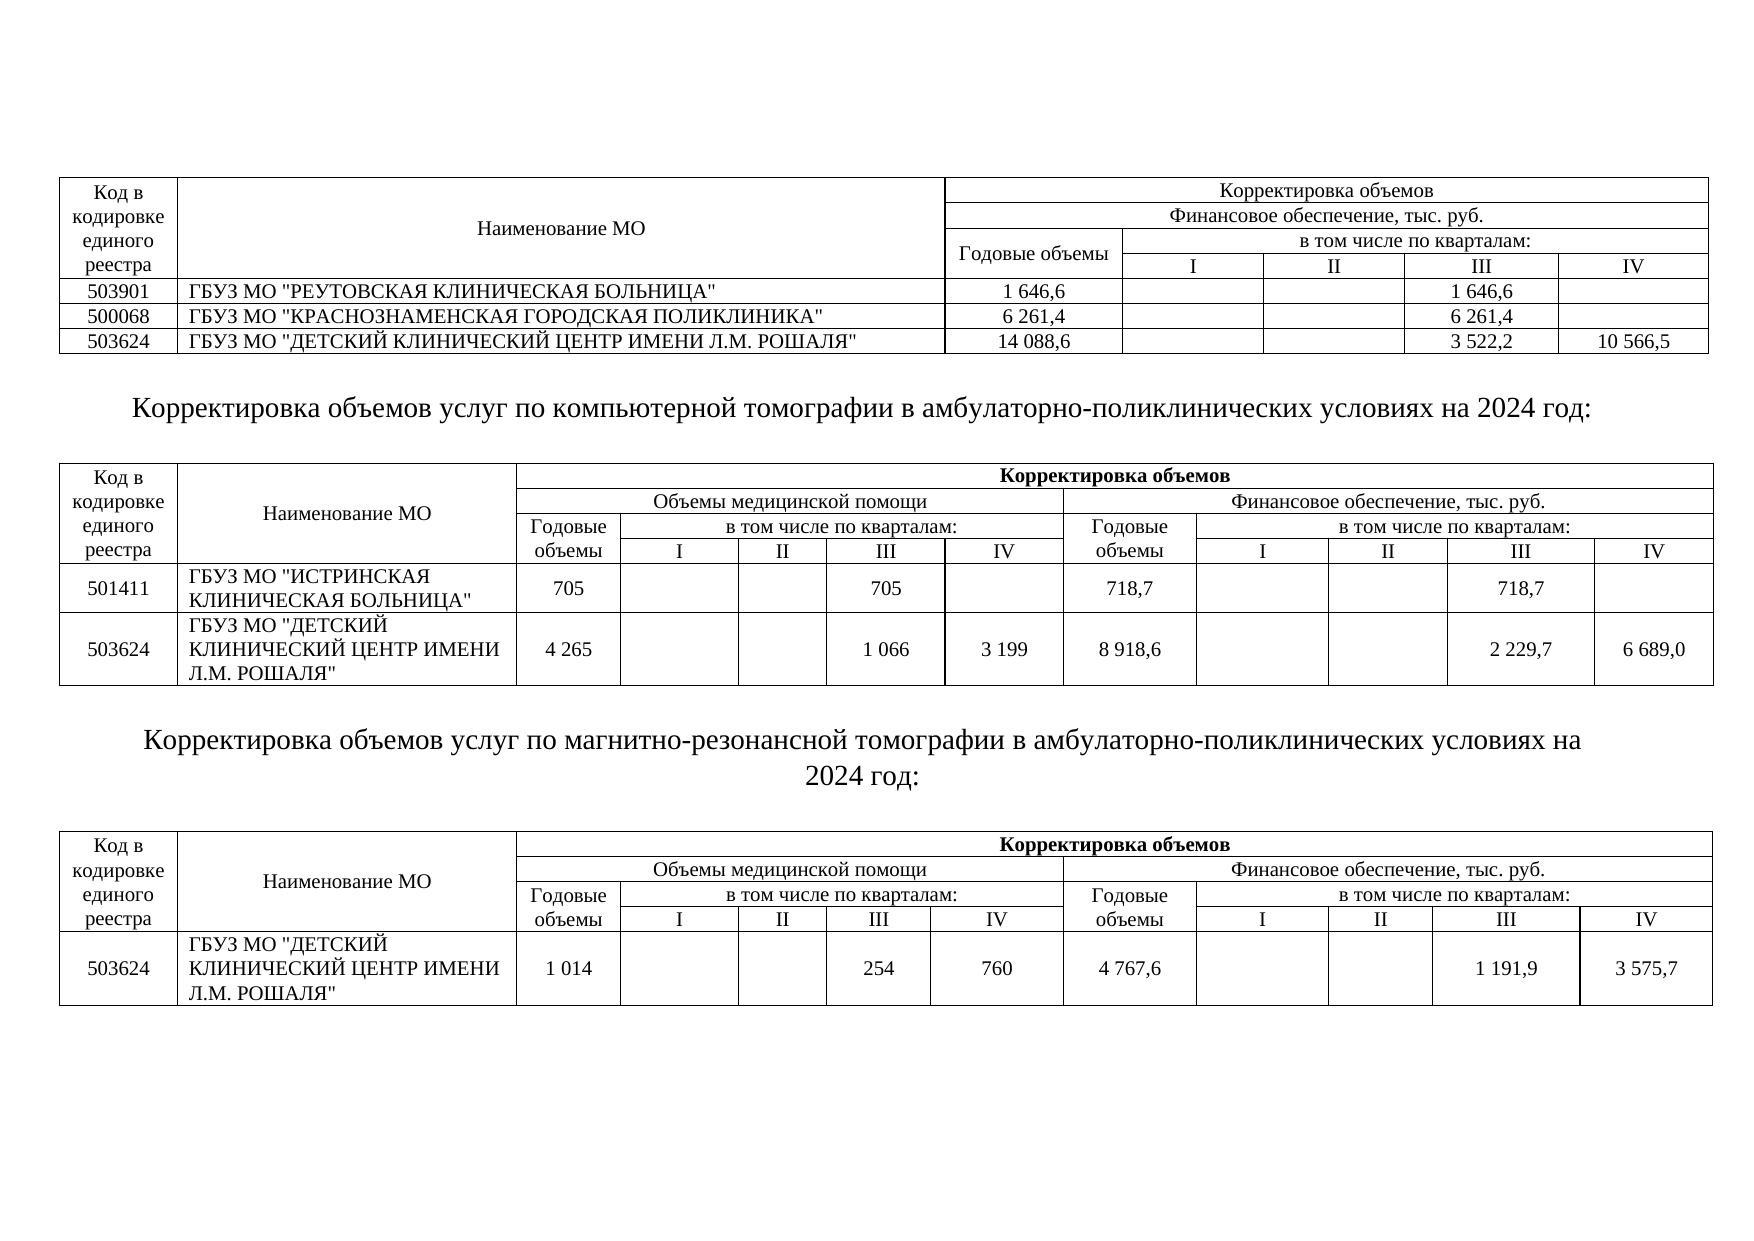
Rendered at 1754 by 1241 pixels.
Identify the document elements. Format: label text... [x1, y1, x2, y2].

table_header Код в кодировке единого реестра [60, 178, 177, 278]
table_cell 6 689,0 [1595, 613, 1713, 685]
table_cell 705 [827, 564, 944, 612]
table_cell 1 646,6 [946, 279, 1122, 303]
table_cell 4 265 [517, 613, 620, 685]
table_header Код в кодировке единого реестра [60, 832, 177, 931]
table_cell III [1448, 539, 1594, 563]
table_cell 503901 [60, 279, 177, 303]
table_cell Годовые объемы [1064, 514, 1196, 563]
table_cell ГБУЗ МО "ДЕТСКИЙ КЛИНИЧЕСКИЙ ЦЕНТР ИМЕНИ Л.М. РОШАЛЯ" [178, 613, 516, 685]
table_cell в том числе по кварталам: [621, 514, 1063, 538]
table_cell 3 575,7 [1581, 932, 1712, 1004]
table_cell 6 261,4 [946, 304, 1122, 328]
table_cell [1123, 329, 1263, 353]
table_cell IV [1581, 907, 1712, 931]
table_cell Финансовое обеспечение, тыс. руб. [1064, 857, 1712, 881]
table_cell [1197, 564, 1328, 612]
table_cell 254 [827, 932, 930, 1004]
table_header Корректировка объемов [517, 464, 1713, 487]
table_cell 705 [517, 564, 620, 612]
table_cell [739, 932, 826, 1004]
table_cell [1329, 613, 1447, 685]
table_header Наименование МО [178, 464, 516, 563]
table_cell [1197, 613, 1328, 685]
table_cell 503624 [60, 329, 177, 353]
table_cell [946, 564, 1063, 612]
table_cell 6 261,4 [1405, 304, 1558, 328]
table_cell II [1264, 254, 1404, 278]
table_cell [1264, 279, 1404, 303]
table_header Код в кодировке единого реестра [60, 464, 177, 563]
table_cell [1595, 564, 1713, 612]
table_cell 10 566,5 [1559, 329, 1708, 353]
table_cell 718,7 [1448, 564, 1594, 612]
table_cell в том числе по кварталам: [1197, 882, 1712, 906]
table_cell Объемы медицинской помощи [517, 857, 1063, 881]
table_cell I [1197, 539, 1328, 563]
table_cell 1 646,6 [1405, 279, 1558, 303]
table_cell Объемы медицинской помощи [517, 489, 1063, 513]
table_cell 14 088,6 [946, 329, 1122, 353]
table_cell [1559, 279, 1708, 303]
table_cell IV [1559, 254, 1708, 278]
table_cell [621, 932, 738, 1004]
table_cell IV [946, 539, 1063, 563]
table_cell [621, 613, 738, 685]
table_cell Годовые объемы [1064, 882, 1196, 931]
table_cell [1264, 329, 1404, 353]
table_header Корректировка объемов [946, 178, 1708, 202]
table_header Наименование МО [178, 178, 944, 278]
table_header Корректировка объемов [517, 832, 1712, 856]
table_cell [1197, 932, 1328, 1004]
table_cell [621, 564, 738, 612]
table_cell I [1123, 254, 1263, 278]
table_cell [1123, 279, 1263, 303]
table_cell III [827, 539, 944, 563]
table_cell в том числе по кварталам: [1123, 229, 1708, 252]
table_cell [739, 564, 826, 612]
table_cell IV [1595, 539, 1713, 563]
table_cell 501411 [60, 564, 177, 612]
table_cell I [1197, 907, 1328, 931]
table_cell ГБУЗ МО "ДЕТСКИЙ КЛИНИЧЕСКИЙ ЦЕНТР ИМЕНИ Л.М. РОШАЛЯ" [178, 329, 944, 353]
table_cell в том числе по кварталам: [1197, 514, 1713, 538]
table_cell 8 918,6 [1064, 613, 1196, 685]
table_cell ГБУЗ МО "РЕУТОВСКАЯ КЛИНИЧЕСКАЯ БОЛЬНИЦА" [178, 279, 944, 303]
table_cell II [1329, 539, 1447, 563]
text Корректировка объемов услуг по компьютерной томографии в амбулаторно-поликлинических условиях на 2024 год: [89, 390, 1636, 424]
table_cell [1123, 304, 1263, 328]
table_cell I [621, 539, 738, 563]
table_cell III [827, 907, 930, 931]
table_cell [1559, 304, 1708, 328]
table_cell II [739, 907, 826, 931]
table_cell [1329, 932, 1432, 1004]
table_cell Годовые объемы [946, 229, 1122, 278]
table_cell 503624 [60, 613, 177, 685]
table_cell ГБУЗ МО "ДЕТСКИЙ КЛИНИЧЕСКИЙ ЦЕНТР ИМЕНИ Л.М. РОШАЛЯ" [178, 932, 516, 1004]
table_cell IV [931, 907, 1063, 931]
table_cell 503624 [60, 932, 177, 1004]
table_cell 4 767,6 [1064, 932, 1196, 1004]
table_cell [739, 613, 826, 685]
table_cell 2 229,7 [1448, 613, 1594, 685]
table_cell 1 014 [517, 932, 620, 1004]
table_cell Годовые объемы [517, 882, 620, 931]
table_cell III [1433, 907, 1579, 931]
table_cell 718,7 [1064, 564, 1196, 612]
table_cell [1264, 304, 1404, 328]
table_cell 1 066 [827, 613, 944, 685]
table_cell III [1405, 254, 1558, 278]
table_cell II [1329, 907, 1432, 931]
text Корректировка объемов услуг по магнитно-резонансной томографии в амбулаторно-поликлинических условиях на 2024 год: [89, 722, 1636, 792]
table_cell II [739, 539, 826, 563]
table_cell I [621, 907, 738, 931]
table_cell ГБУЗ МО "КРАСНОЗНАМЕНСКАЯ ГОРОДСКАЯ ПОЛИКЛИНИКА" [178, 304, 944, 328]
table_cell в том числе по кварталам: [621, 882, 1063, 906]
table_cell ГБУЗ МО "ИСТРИНСКАЯ КЛИНИЧЕСКАЯ БОЛЬНИЦА" [178, 564, 516, 612]
table_cell Финансовое обеспечение, тыс. руб. [946, 203, 1708, 227]
table_cell 3 199 [946, 613, 1063, 685]
table_cell Финансовое обеспечение, тыс. руб. [1064, 489, 1713, 513]
table_cell 3 522,2 [1405, 329, 1558, 353]
table_cell 1 191,9 [1433, 932, 1579, 1004]
table_cell 500068 [60, 304, 177, 328]
table_cell 760 [931, 932, 1063, 1004]
table_cell Годовые объемы [517, 514, 620, 563]
table_header Наименование МО [178, 832, 516, 931]
table_cell [1329, 564, 1447, 612]
